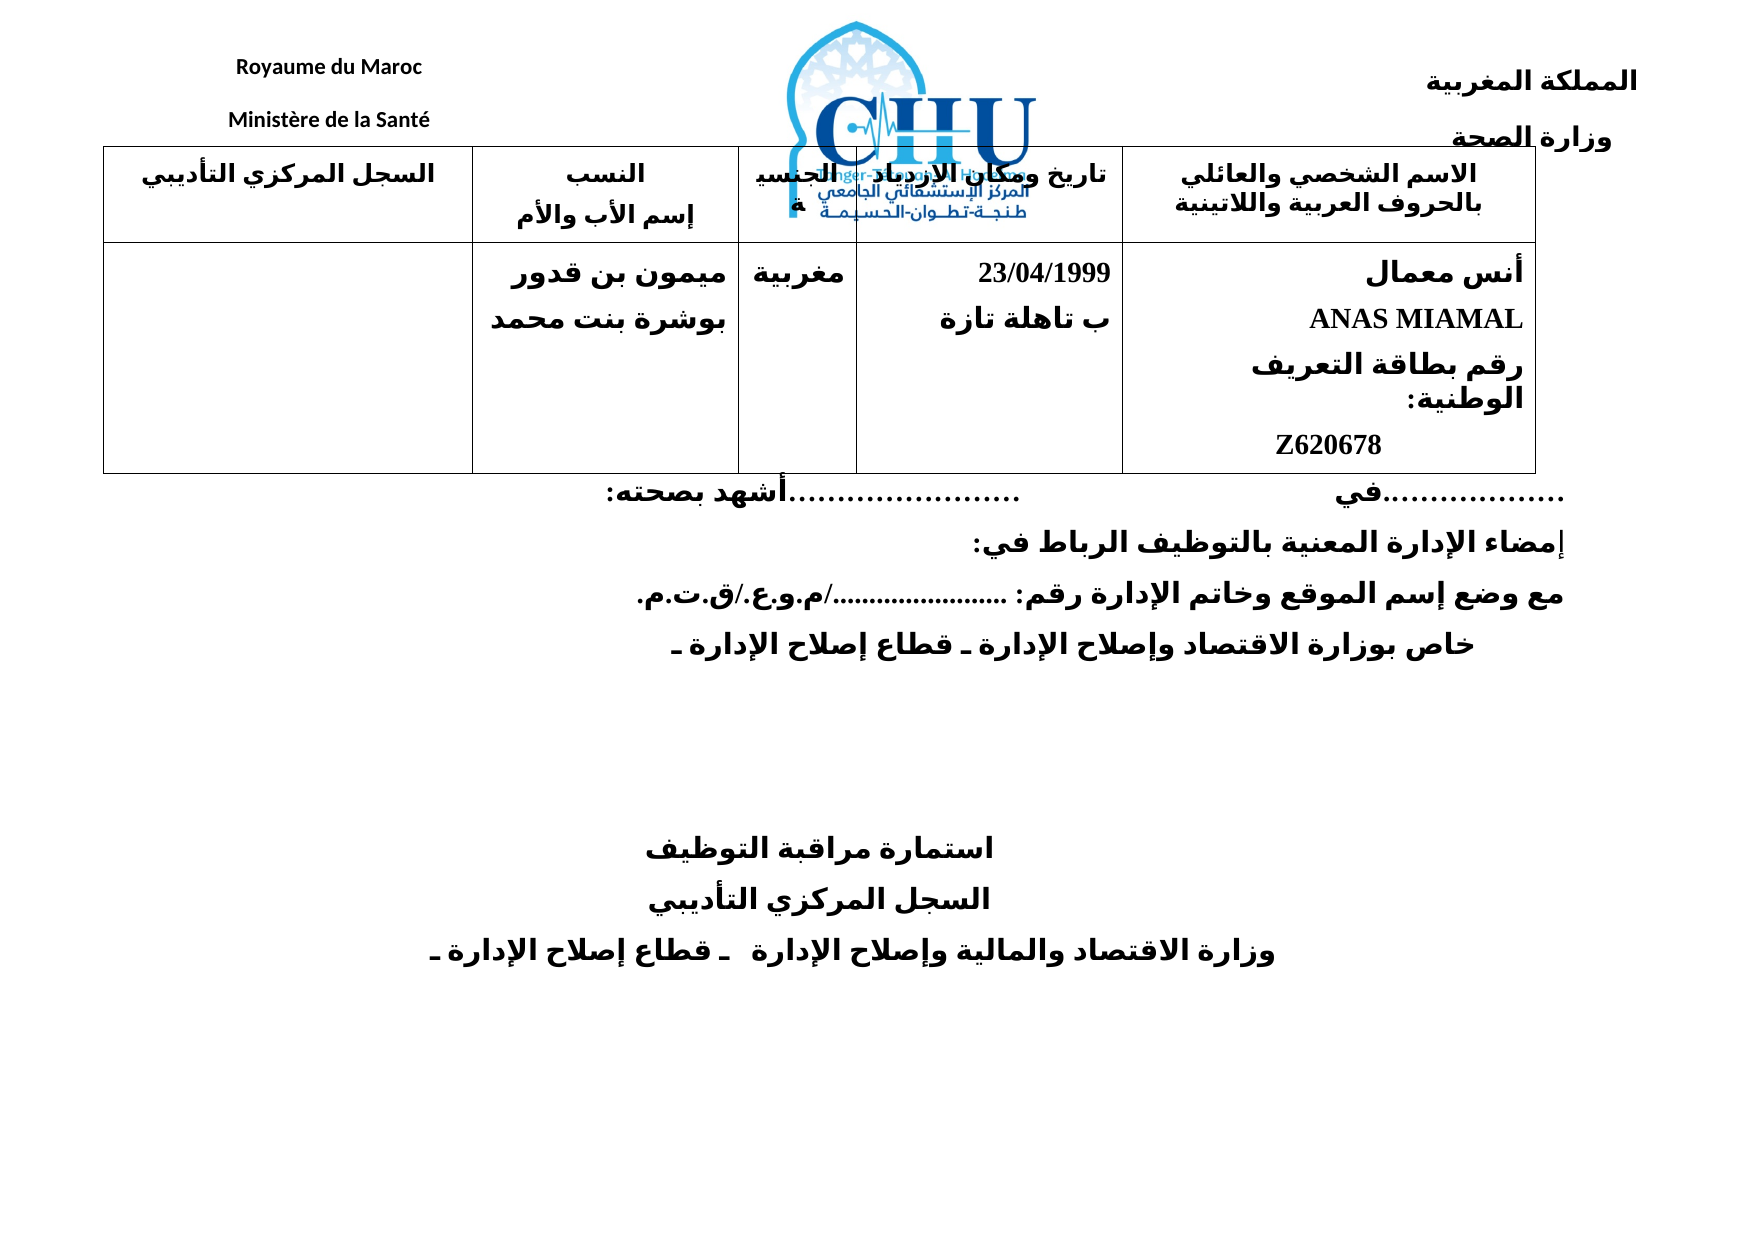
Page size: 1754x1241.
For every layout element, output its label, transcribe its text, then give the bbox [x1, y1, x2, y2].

table_header الاسم الشخصي والعائلي بالحروف العربية واللاتينية [1123, 147, 1535, 242]
table_cell ميمون بن قدور بوشرة بنت محمد [473, 243, 738, 473]
picture [745, 3, 1062, 146]
text إمضاء الإدارة المعنية بالتوظيف الرباط في: [162, 525, 1565, 559]
text استمارة مراقبة التوظيف [162, 831, 1476, 865]
text وزارة الاقتصاد والمالية وإصلاح الإدارة ـ قطاع إصلاح الإدارة ـ [162, 933, 1654, 967]
table_cell 23/04/1999 ب تاهلة تازة [857, 243, 1122, 473]
table_header الجنسية [739, 147, 856, 242]
text خاص بوزارة الاقتصاد وإصلاح الإدارة ـ قطاع إصلاح الإدارة ـ [162, 627, 1476, 661]
table_header السجل المركزي التأديبي [104, 147, 472, 242]
table_header تاريخ ومكان الازدياد [857, 147, 1122, 242]
text ……………….في ……………………أشهد بصحته: [162, 155, 1565, 508]
table_cell مغربية [739, 243, 856, 473]
text السجل المركزي التأديبي [162, 882, 1476, 916]
table_header النسب إسم الأب والأم [473, 147, 738, 242]
table_cell [104, 243, 472, 473]
text مع وضع إسم الموقع وخاتم الإدارة رقم: ......................../م.و.ع./ق.ت.م. [162, 576, 1565, 610]
table_cell أنس معمال ANAS MIAMAL رقم بطاقة التعريف الوطنية: Z620678 [1123, 243, 1535, 473]
